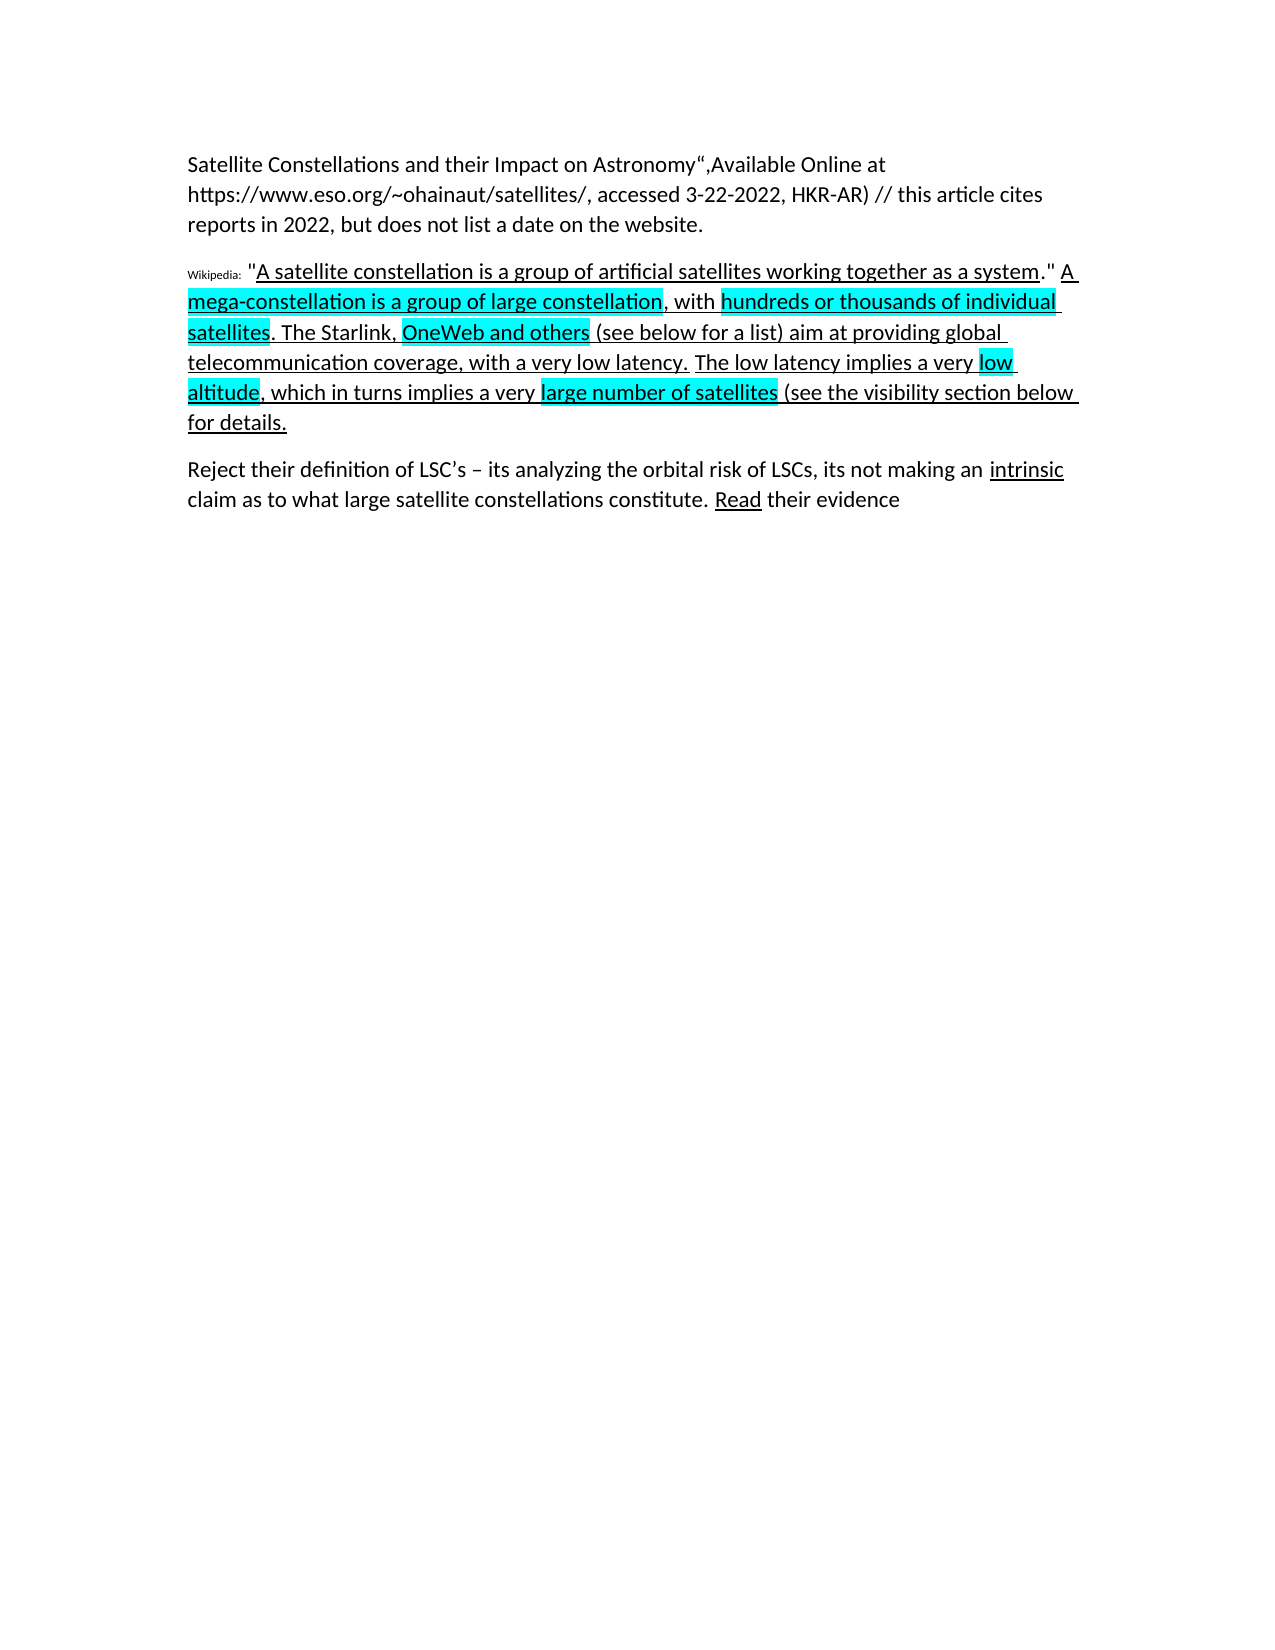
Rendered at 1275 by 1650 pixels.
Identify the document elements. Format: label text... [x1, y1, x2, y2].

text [187, 150, 1087, 238]
subtitle Reject their definition of LSC’s – its analyzing the orbital risk of LSCs, its not making an intrinsic claim as to what large satellite constellations constitute. Read their evidence [187, 455, 1087, 513]
text Wikipedia: "A satellite constellation is a group of artificial satellites working together as a system." A mega-constellation is a group of large constellation, with hundreds or thousands of individual satellites. The Starlink, OneWeb and others (see below for a list) aim at providing global telecommunication coverage, with a very low latency. The low latency implies a very low altitude, which in turns implies a very large number of satellites (see the visibility section below for details. [187, 257, 1087, 436]
